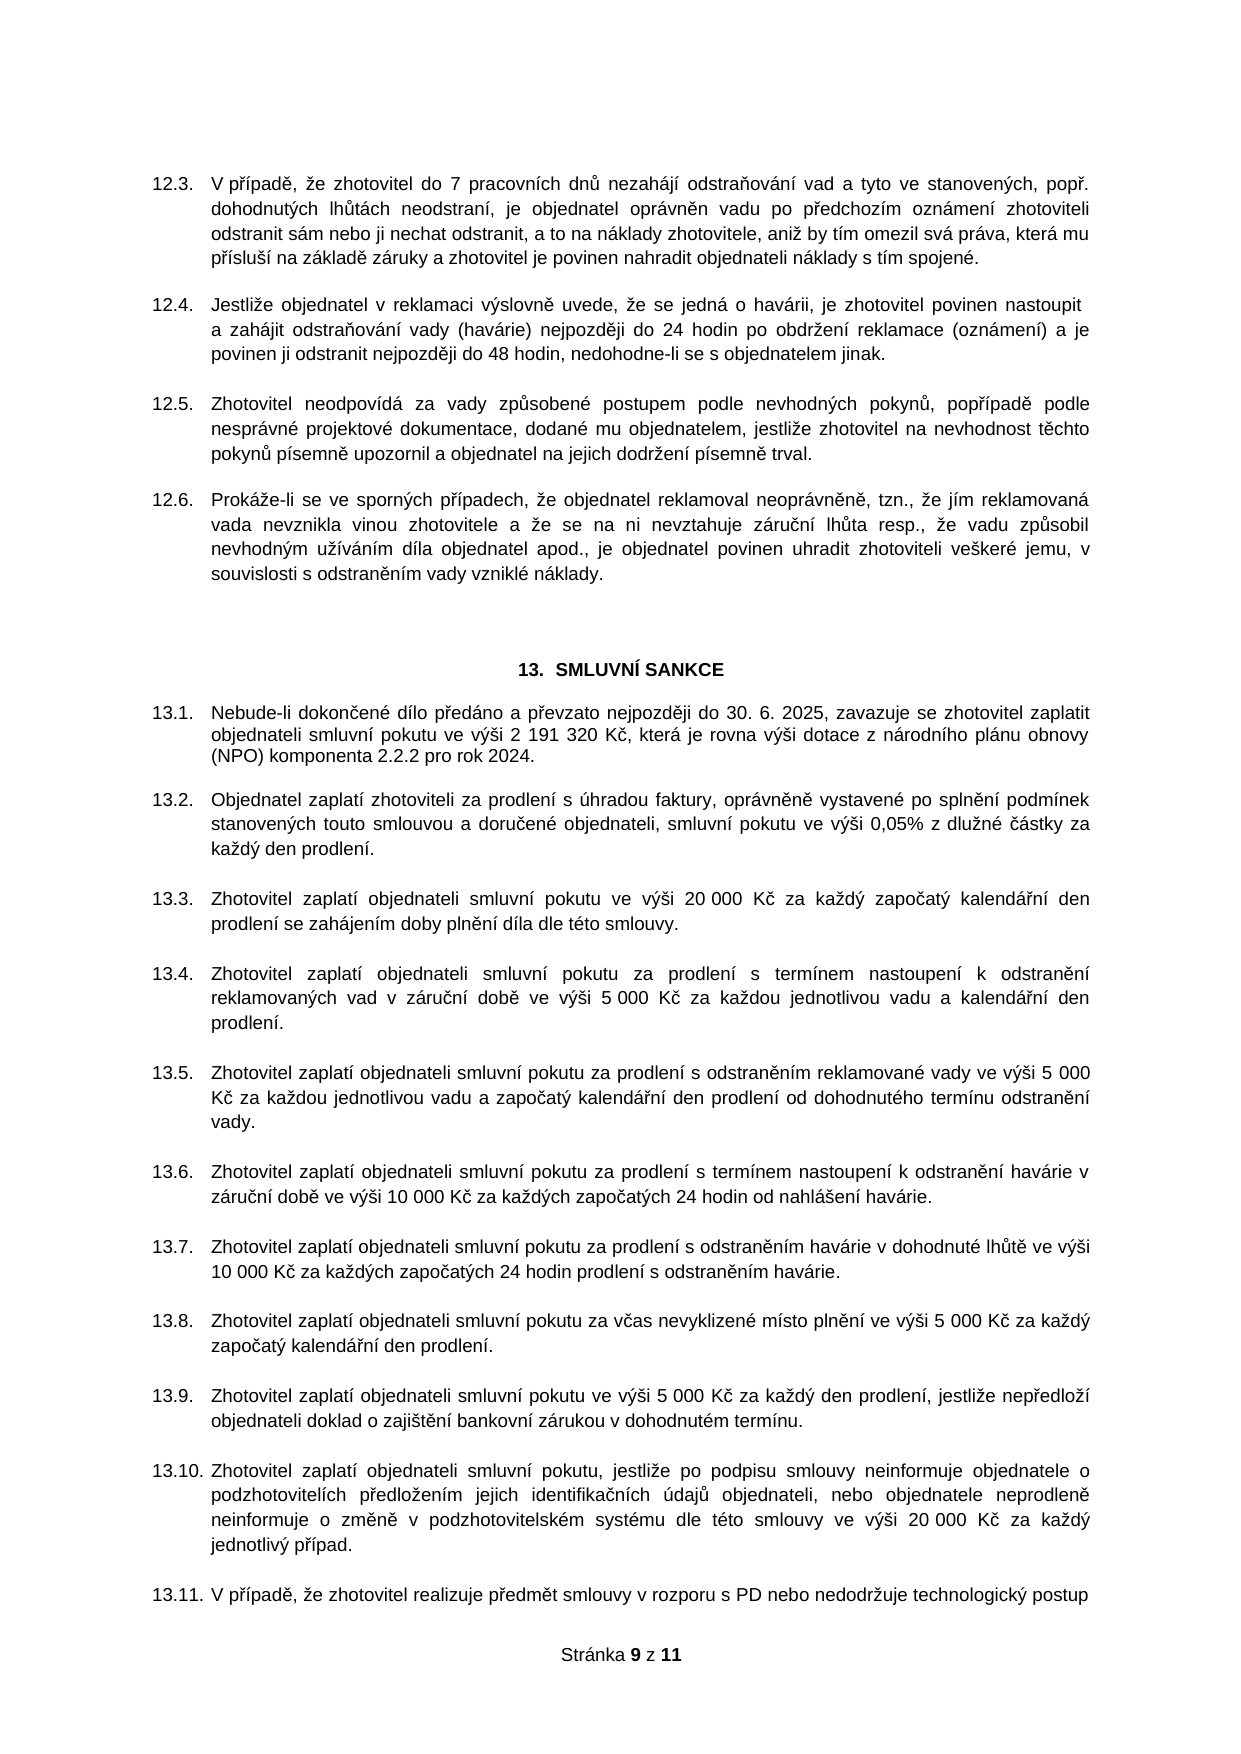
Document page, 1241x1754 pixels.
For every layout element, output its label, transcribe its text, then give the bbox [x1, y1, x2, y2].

list Zhotovitel zaplatí objednateli smluvní pokutu, jestliže po podpisu smlouvy neinformuje objednatele o podzhotovitelích předložením jejich identifikačních údajů objednateli, nebo objednatele neprodleně neinformuje o změně v podzhotovitelském systému dle této smlouvy ve výši 20 000 Kč za každý jednotlivý případ. [152, 1459, 1090, 1555]
list SMLUVNÍ SANKCE [152, 659, 1090, 681]
list Zhotovitel zaplatí objednateli smluvní pokutu za prodlení s odstraněním reklamované vady ve výši 5 000 Kč za každou jednotlivou vadu a započatý kalendářní den prodlení od dohodnutého termínu odstranění vady. [152, 1062, 1090, 1133]
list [152, 1583, 1090, 1605]
list V případě, že zhotovitel do 7 pracovních dnů nezahájí odstraňování vad a tyto ve stanovených, popř. dohodnutých lhůtách neodstraní, je objednatel oprávněn vadu po předchozím oznámení zhotoviteli odstranit sám nebo ji nechat odstranit, a to na náklady zhotovitele, aniž by tím omezil svá práva, která mu přísluší na základě záruky a zhotovitel je povinen nahradit objednateli náklady s tím spojené. [152, 173, 1090, 269]
list Zhotovitel neodpovídá za vady způsobené postupem podle nevhodných pokynů, popřípadě podle nesprávné projektové dokumentace, dodané mu objednatelem, jestliže zhotovitel na nevhodnost těchto pokynů písemně upozornil a objednatel na jejich dodržení písemně trval. [152, 393, 1090, 464]
list Zhotovitel zaplatí objednateli smluvní pokutu ve výši 5 000 Kč za každý den prodlení, jestliže nepředloží objednateli doklad o zajištění bankovní zárukou v dohodnutém termínu. [152, 1385, 1090, 1431]
list Zhotovitel zaplatí objednateli smluvní pokutu za včas nevyklizené místo plnění ve výši 5 000 Kč za každý započatý kalendářní den prodlení. [152, 1310, 1090, 1357]
list Zhotovitel zaplatí objednateli smluvní pokutu za prodlení s termínem nastoupení k odstranění reklamovaných vad v záruční době ve výši 5 000 Kč za každou jednotlivou vadu a kalendářní den prodlení. [152, 962, 1090, 1033]
list Zhotovitel zaplatí objednateli smluvní pokutu ve výši 20 000 Kč za každý započatý kalendářní den prodlení se zahájením doby plnění díla dle této smlouvy. [152, 888, 1090, 934]
list Prokáže-li se ve sporných případech, že objednatel reklamoval neoprávněně, tzn., že jím reklamovaná vada nevznikla vinou zhotovitele a že se na ni nevztahuje záruční lhůta resp., že vadu způsobil nevhodným užíváním díla objednatel apod., je objednatel povinen uhradit zhotoviteli veškeré jemu, v souvislosti s odstraněním vady vzniklé náklady. [152, 489, 1090, 584]
list Objednatel zaplatí zhotoviteli za prodlení s úhradou faktury, oprávněně vystavené po splnění podmínek stanovených touto smlouvou a doručené objednateli, smluvní pokutu ve výši 0,05% z dlužné částky za každý den prodlení. [152, 788, 1090, 859]
list Zhotovitel zaplatí objednateli smluvní pokutu za prodlení s termínem nastoupení k odstranění havárie v záruční době ve výši 10 000 Kč za každých započatých 24 hodin od nahlášení havárie. [152, 1161, 1090, 1207]
list Jestliže objednatel v reklamaci výslovně uvede, že se jedná o havárii, je zhotovitel povinen nastoupit a zahájit odstraňování vady (havárie) nejpozději do 24 hodin po obdržení reklamace (oznámení) a je povinen ji odstranit nejpozději do 48 hodin, nedohodne-li se s objednatelem jinak. [152, 293, 1090, 365]
list Nebude-li dokončené dílo předáno a převzato nejpozději do 30. 6. 2025, zavazuje se zhotovitel zaplatit objednateli smluvní pokutu ve výši 2 191 320 Kč, která je rovna výši dotace z národního plánu obnovy (NPO) komponenta 2.2.2 pro rok 2024. [152, 702, 1090, 767]
list Zhotovitel zaplatí objednateli smluvní pokutu za prodlení s odstraněním havárie v dohodnuté lhůtě ve výši 10 000 Kč za každých započatých 24 hodin prodlení s odstraněním havárie. [152, 1236, 1090, 1282]
